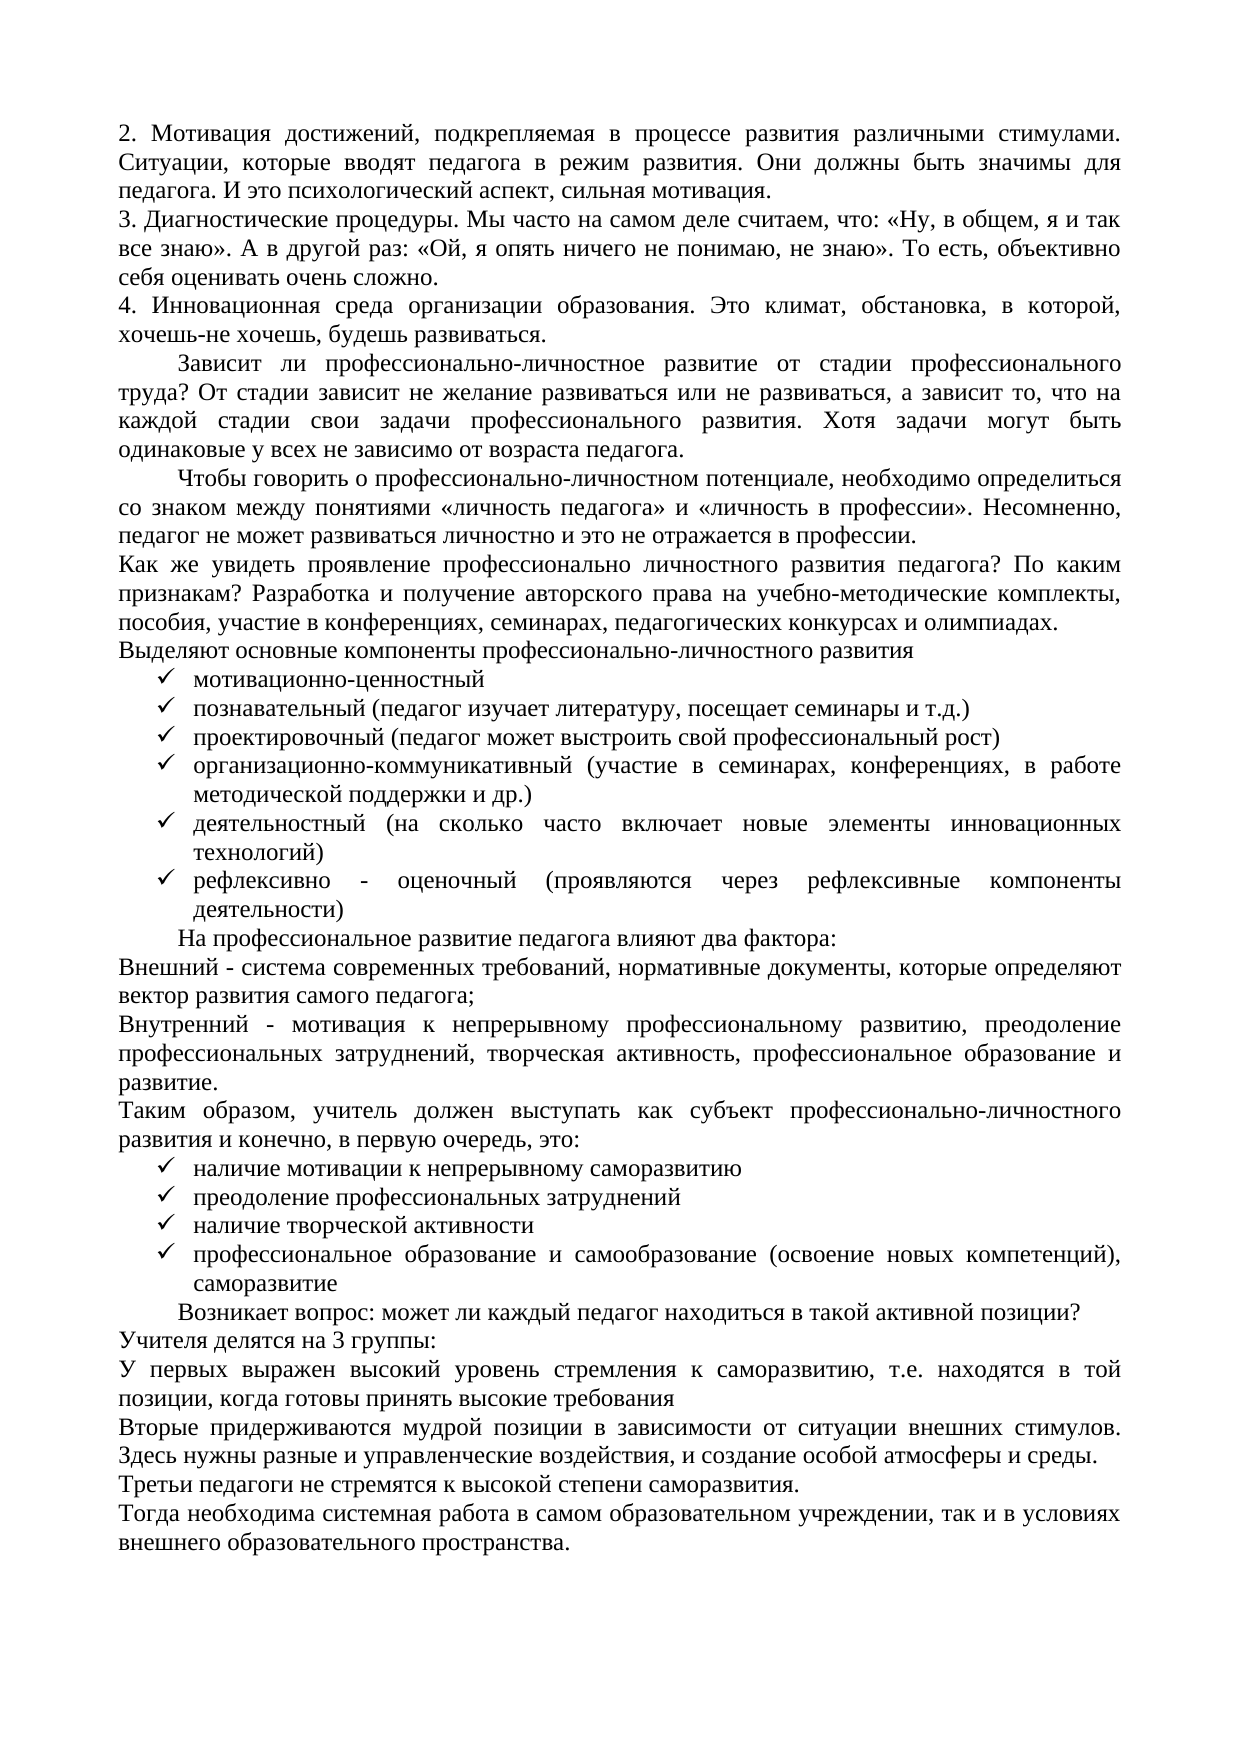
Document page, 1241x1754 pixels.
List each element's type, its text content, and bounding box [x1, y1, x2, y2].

text Вторые придерживаются мудрой позиции в зависимости от ситуации внешних стимулов. Здесь нужны разные и управленческие воздействия, и создание особой атмосферы и среды. [118, 1412, 1122, 1469]
text Возникает вопрос: может ли каждый педагог находиться в такой активной позиции? [118, 1297, 1122, 1326]
list деятельностный (на сколько часто включает новые элементы инновационных технологий) [156, 808, 1122, 866]
text Внешний - система современных требований, нормативные документы, которые определяют вектор развития самого педагога; [118, 952, 1122, 1009]
text Внутренний - мотивация к непрерывному профессиональному развитию, преодоление профессиональных затруднений, творческая активность, профессиональное образование и развитие. [118, 1009, 1122, 1096]
list наличие творческой активности [156, 1211, 1122, 1239]
list наличие мотивации к непрерывному саморазвитию [156, 1153, 1122, 1182]
list рефлексивно - оценочный (проявляются через рефлексивные компоненты деятельности) [156, 866, 1122, 923]
list мотивационно-ценностный [156, 664, 1122, 693]
list организационно-коммуникативный (участие в семинарах, конференциях, в работе методической поддержки и др.) [156, 751, 1122, 808]
text Таким образом, учитель должен выступать как субъект профессионально-личностного развития и конечно, в первую очередь, это: [118, 1096, 1122, 1153]
text Чтобы говорить о профессионально-личностном потенциале, необходимо определиться со знаком между понятиями «личность педагога» и «личность в профессии». Несомненно, педагог не может развиваться личностно и это не отражается в профессии. [118, 463, 1122, 549]
text 2. Мотивация достижений, подкрепляемая в процессе развития различными стимулами. Ситуации, которые вводят педагога в режим развития. Они должны быть значимы для педагога. И это психологический аспект, сильная мотивация. [118, 118, 1122, 204]
list профессиональное образование и самообразование (освоение новых компетенций), саморазвитие [156, 1239, 1122, 1297]
text У первых выражен высокий уровень стремления к саморазвитию, т.е. находятся в той позиции, когда готовы принять высокие требования [118, 1354, 1122, 1412]
text Третьи педагоги не стремятся к высокой степени саморазвития. [118, 1469, 1122, 1498]
list проектировочный (педагог может выстроить свой профессиональный рост) [156, 722, 1122, 751]
text 4. Инновационная среда организации образования. Это климат, обстановка, в которой, хочешь-не хочешь, будешь развиваться. [118, 291, 1122, 348]
text Зависит ли профессионально-личностное развитие от стадии профессионального труда? От стадии зависит не желание развиваться или не развиваться, а зависит то, что на каждой стадии свои задачи профессионального развития. Хотя задачи могут быть одинаковые у всех не зависимо от возраста педагога. [118, 348, 1122, 463]
text Учителя делятся на 3 группы: [118, 1326, 1122, 1354]
text Выделяют основные компоненты профессионально-личностного развития [118, 636, 1122, 664]
list познавательный (педагог изучает литературу, посещает семинары и т.д.) [156, 693, 1122, 722]
text Тогда необходима системная работа в самом образовательном учреждении, так и в условиях внешнего образовательного пространства. [118, 1498, 1122, 1556]
text 3. Диагностические процедуры. Мы часто на самом деле считаем, что: «Ну, в общем, я и так все знаю». А в другой раз: «Ой, я опять ничего не понимаю, не знаю». То есть, объективно себя оценивать очень сложно. [118, 204, 1122, 291]
text Как же увидеть проявление профессионально личностного развития педагога? По каким признакам? Разработка и получение авторского права на учебно-методические комплекты, пособия, участие в конференциях, семинарах, педагогических конкурсах и олимпиадах. [118, 549, 1122, 636]
text На профессиональное развитие педагога влияют два фактора: [118, 923, 1122, 952]
list преодоление профессиональных затруднений [156, 1182, 1122, 1211]
